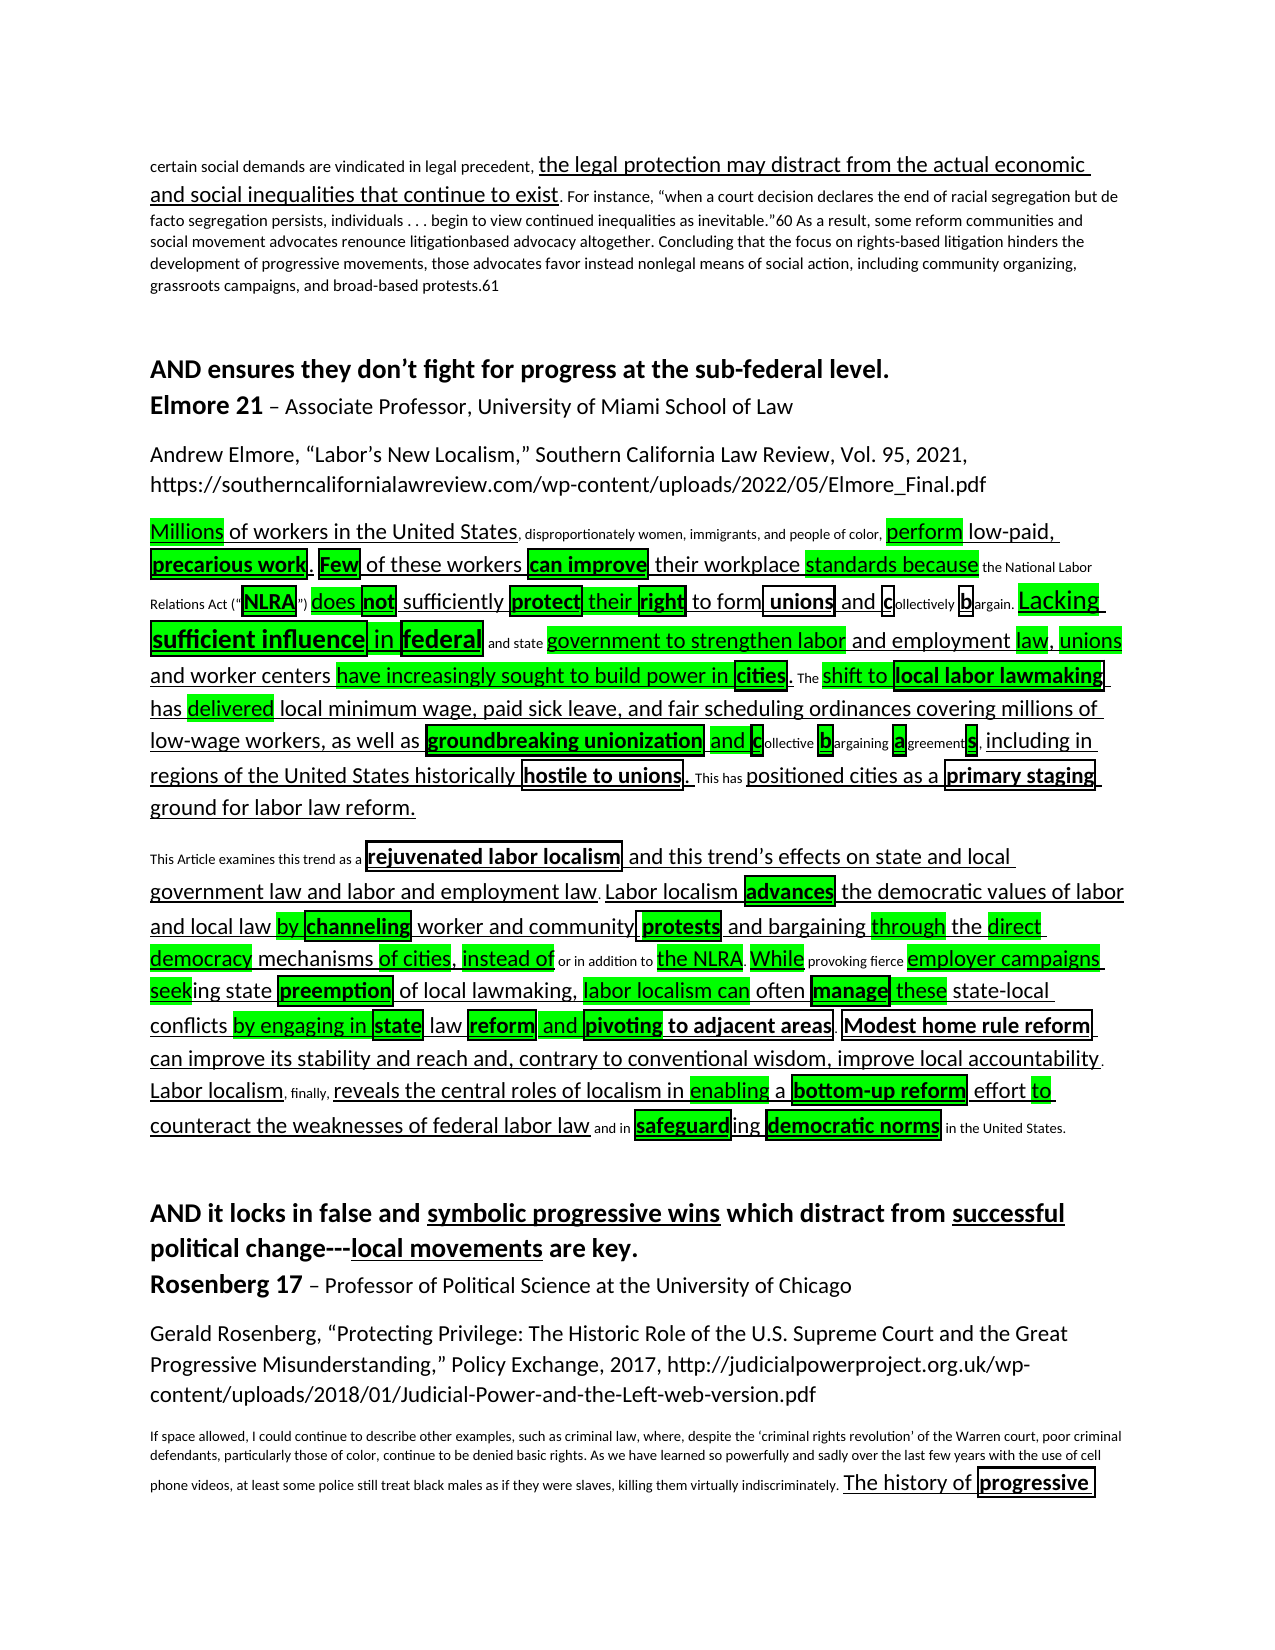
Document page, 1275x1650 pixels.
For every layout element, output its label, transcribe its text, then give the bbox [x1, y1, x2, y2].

text Rosenberg 17 – Professor of Political Science at the University of Chicago [150, 1267, 1125, 1300]
text Gerald Rosenberg, “Protecting Privilege: The Historic Role of the U.S. Supreme Court and the Great Progressive Misunderstanding,” Policy Exchange, 2017, http://judicialpowerproject.org.uk/wp-content/uploads/2018/01/Judicial-Power-and-the-Left-web-version.pdf [150, 1319, 1125, 1408]
text Elmore 21 – Associate Professor, University of Miami School of Law [150, 388, 1125, 421]
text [150, 1427, 1125, 1498]
text This Article examines this trend as a rejuvenated labor localism and this trend’s effects on state and local government law and labor and employment law. Labor localism advances the democratic values of labor and local law by channeling worker and community protests and bargaining through the direct democracy mechanisms of cities, instead of or in addition to the NLRA. While provoking fierce employer campaigns seeking state preemption of local lawmaking, labor localism can often manage these state-local conflicts by engaging in state law reform and pivoting to adjacent areas. Modest home rule reform can improve its stability and reach and, contrary to conventional wisdom, improve local accountability. Labor localism, finally, reveals the central roles of localism in enabling a bottom-up reform effort to counteract the weaknesses of federal labor law and in safeguarding democratic norms in the United States. [150, 840, 1125, 1141]
subtitle AND ensures they don’t fight for progress at the sub-federal level. [150, 352, 1125, 386]
subtitle AND it locks in false and symbolic progressive wins which distract from successful political change---local movements are key. [150, 1196, 1125, 1265]
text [150, 150, 1125, 296]
text Millions of workers in the United States, disproportionately women, immigrants, and people of color, perform low-paid, precarious work. Few of these workers can improve their workplace standards because the National Labor Relations Act (“NLRA”) does not sufficiently protect their right to form unions and collectively bargain. Lacking sufficient influence in federal and state government to strengthen labor and employment law, unions and worker centers have increasingly sought to build power in cities. The shift to local labor lawmaking has delivered local minimum wage, paid sick leave, and fair scheduling ordinances covering millions of low-wage workers, as well as groundbreaking unionization and collective bargaining agreements, including in regions of the United States historically hostile to unions. This has positioned cities as a primary staging ground for labor law reform. [150, 517, 1125, 821]
text Andrew Elmore, “Labor’s New Localism,” Southern California Law Review, Vol. 95, 2021, https://southerncalifornialawreview.com/wp-content/uploads/2022/05/Elmore_Final.pdf [150, 440, 1125, 499]
